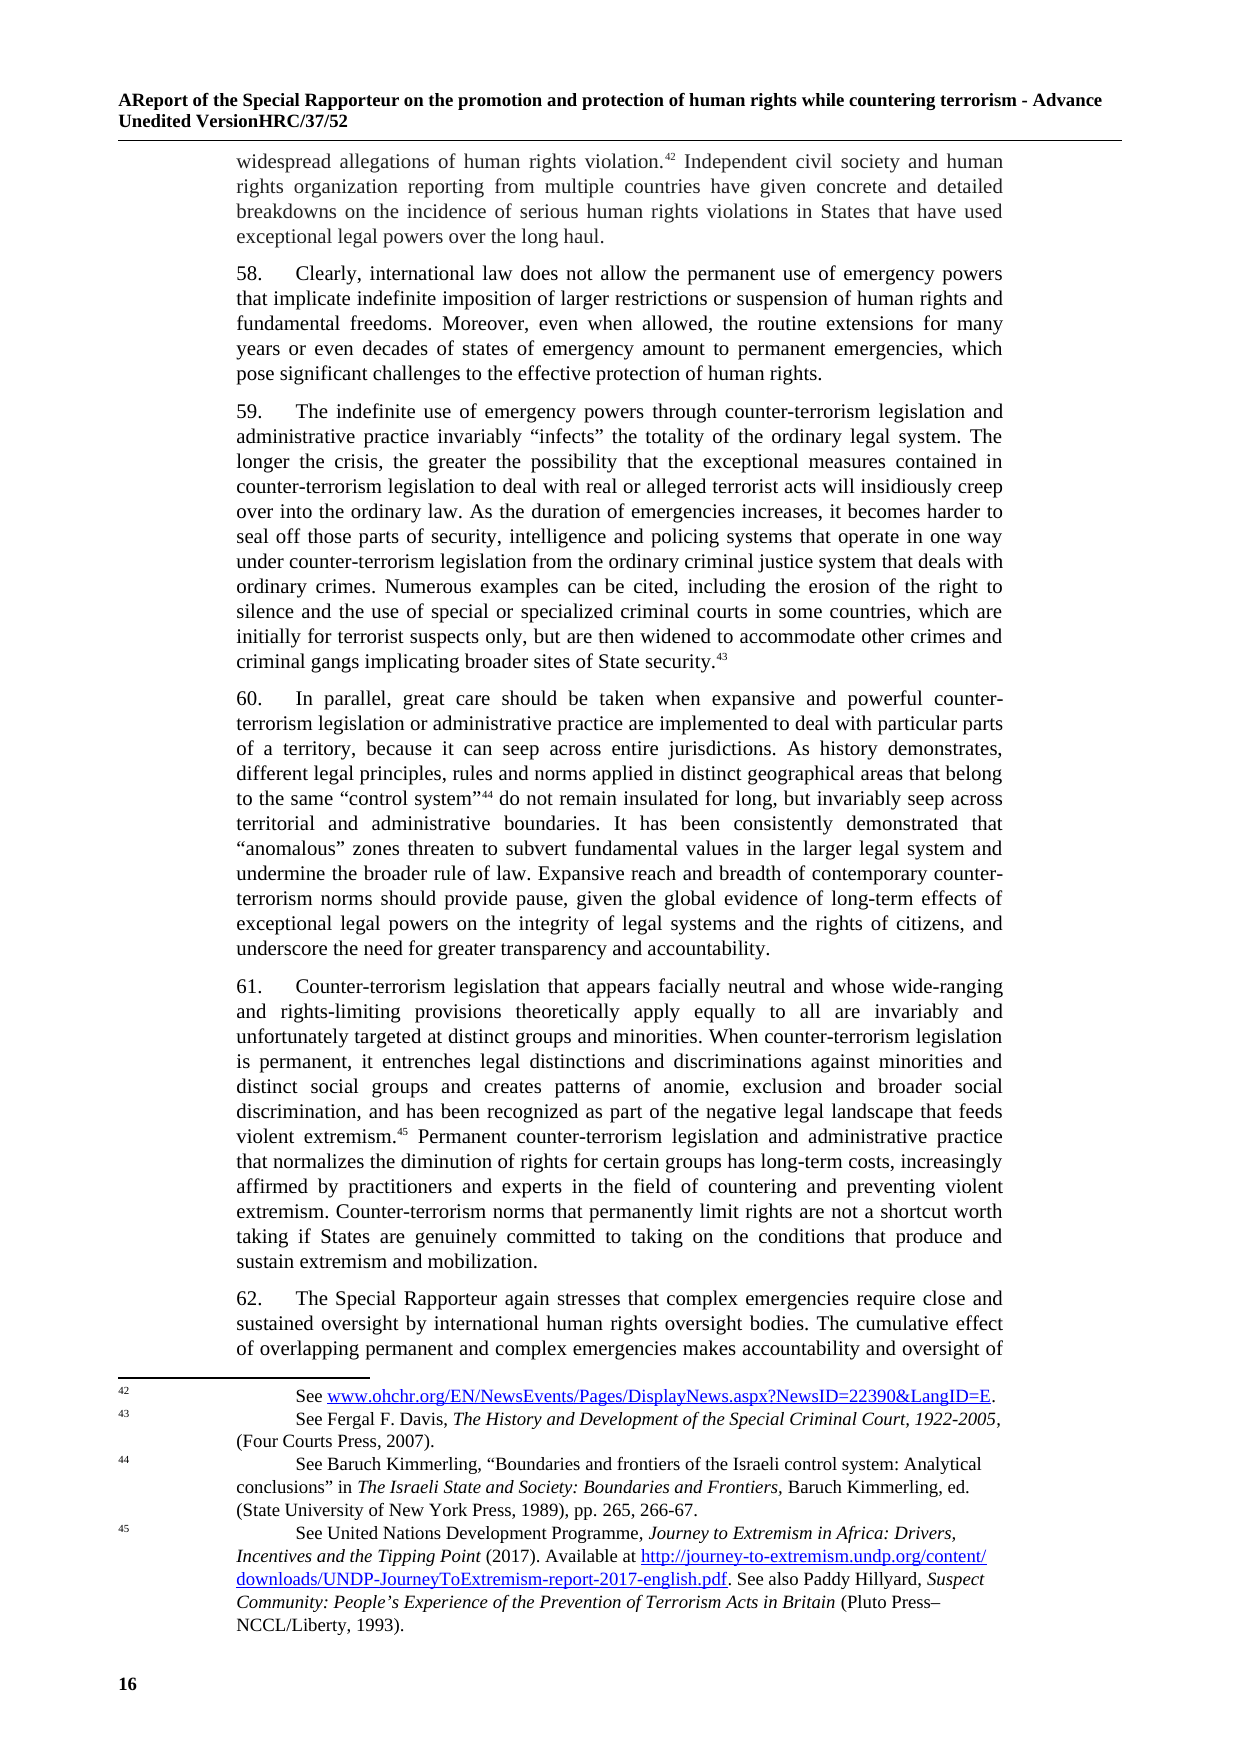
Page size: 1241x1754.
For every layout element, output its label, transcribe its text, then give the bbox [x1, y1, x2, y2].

text 60. In parallel, great care should be taken when expansive and powerful counter-terrorism legislation or administrative practice are implemented to deal with particular parts of a territory, because it can seep across entire jurisdictions. As history demonstrates, different legal principles, rules and norms applied in distinct geographical areas that belong to the same “control system” do not remain insulated for long, but invariably seep across territorial and administrative boundaries. It has been consistently demonstrated that “anomalous” zones threaten to subvert fundamental values in the larger legal system and undermine the broader rule of law. Expansive reach and breadth of contemporary counter-terrorism norms should provide pause, given the global evidence of long-term effects of exceptional legal powers on the integrity of legal systems and the rights of citizens, and underscore the need for greater transparency and accountability. [236, 685, 1004, 960]
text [236, 148, 1004, 248]
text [236, 1285, 1004, 1360]
text 59. The indefinite use of emergency powers through counter-terrorism legislation and administrative practice invariably “infects” the totality of the ordinary legal system. The longer the crisis, the greater the possibility that the exceptional measures contained in counter-terrorism legislation to deal with real or alleged terrorist acts will insidiously creep over into the ordinary law. As the duration of emergencies increases, it becomes harder to seal off those parts of security, intelligence and policing systems that operate in one way under counter-terrorism legislation from the ordinary criminal justice system that deals with ordinary crimes. Numerous examples can be cited, including the erosion of the right to silence and the use of special or specialized criminal courts in some countries, which are initially for terrorist suspects only, but are then widened to accommodate other crimes and criminal gangs implicating broader sites of State security. [236, 398, 1004, 673]
text 61. Counter-terrorism legislation that appears facially neutral and whose wide-ranging and rights-limiting provisions theoretically apply equally to all are invariably and unfortunately targeted at distinct groups and minorities. When counter-terrorism legislation is permanent, it entrenches legal distinctions and discriminations against minorities and distinct social groups and creates patterns of anomie, exclusion and broader social discrimination, and has been recognized as part of the negative legal landscape that feeds violent extremism. Permanent counter-terrorism legislation and administrative practice that normalizes the diminution of rights for certain groups has long-term costs, increasingly affirmed by practitioners and experts in the field of countering and preventing violent extremism. Counter-terrorism norms that permanently limit rights are not a shortcut worth taking if States are genuinely committed to taking on the conditions that produce and sustain extremism and mobilization. [236, 973, 1004, 1273]
text 58. Clearly, international law does not allow the permanent use of emergency powers that implicate indefinite imposition of larger restrictions or suspension of human rights and fundamental freedoms. Moreover, even when allowed, the routine extensions for many years or even decades of states of emergency amount to permanent emergencies, which pose significant challenges to the effective protection of human rights. [236, 260, 1004, 385]
